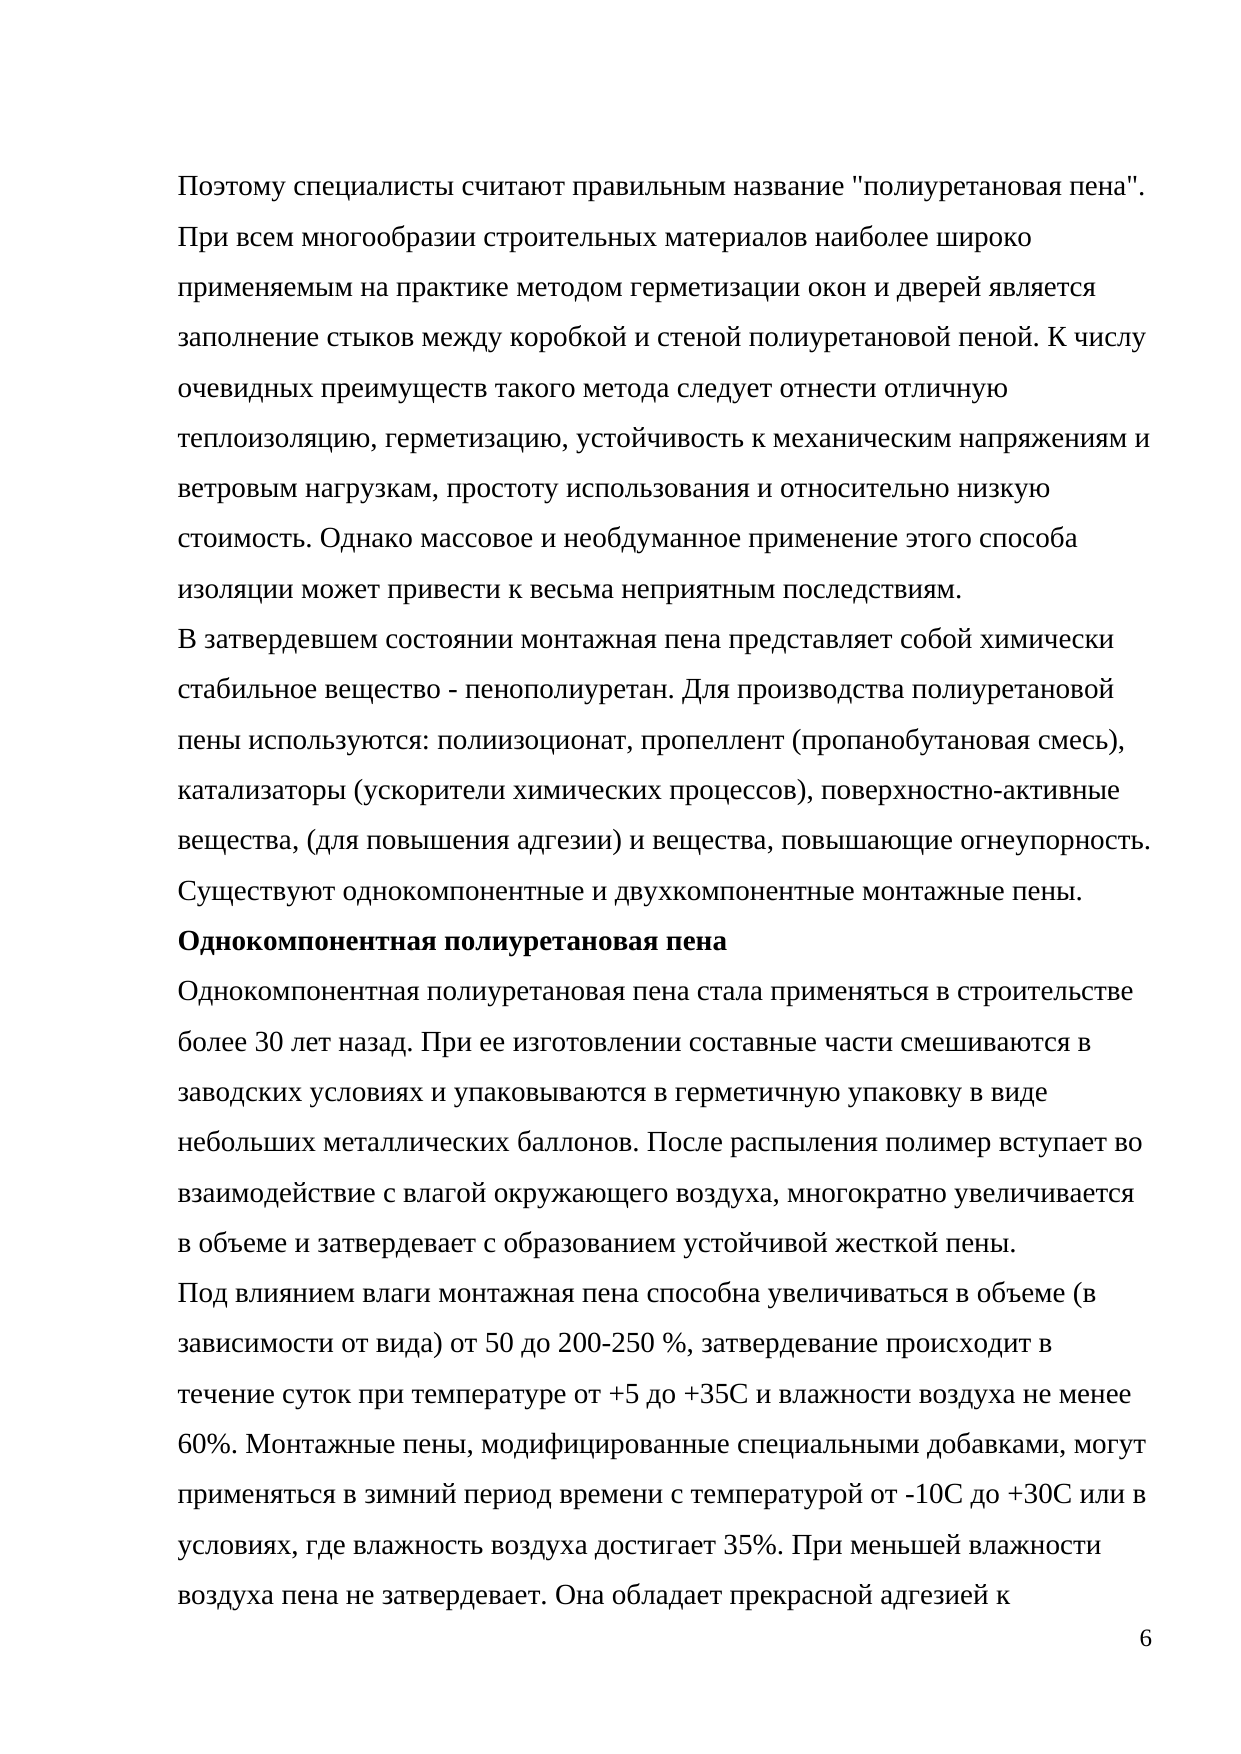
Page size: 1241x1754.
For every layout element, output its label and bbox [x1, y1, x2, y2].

text [177, 118, 1152, 1611]
